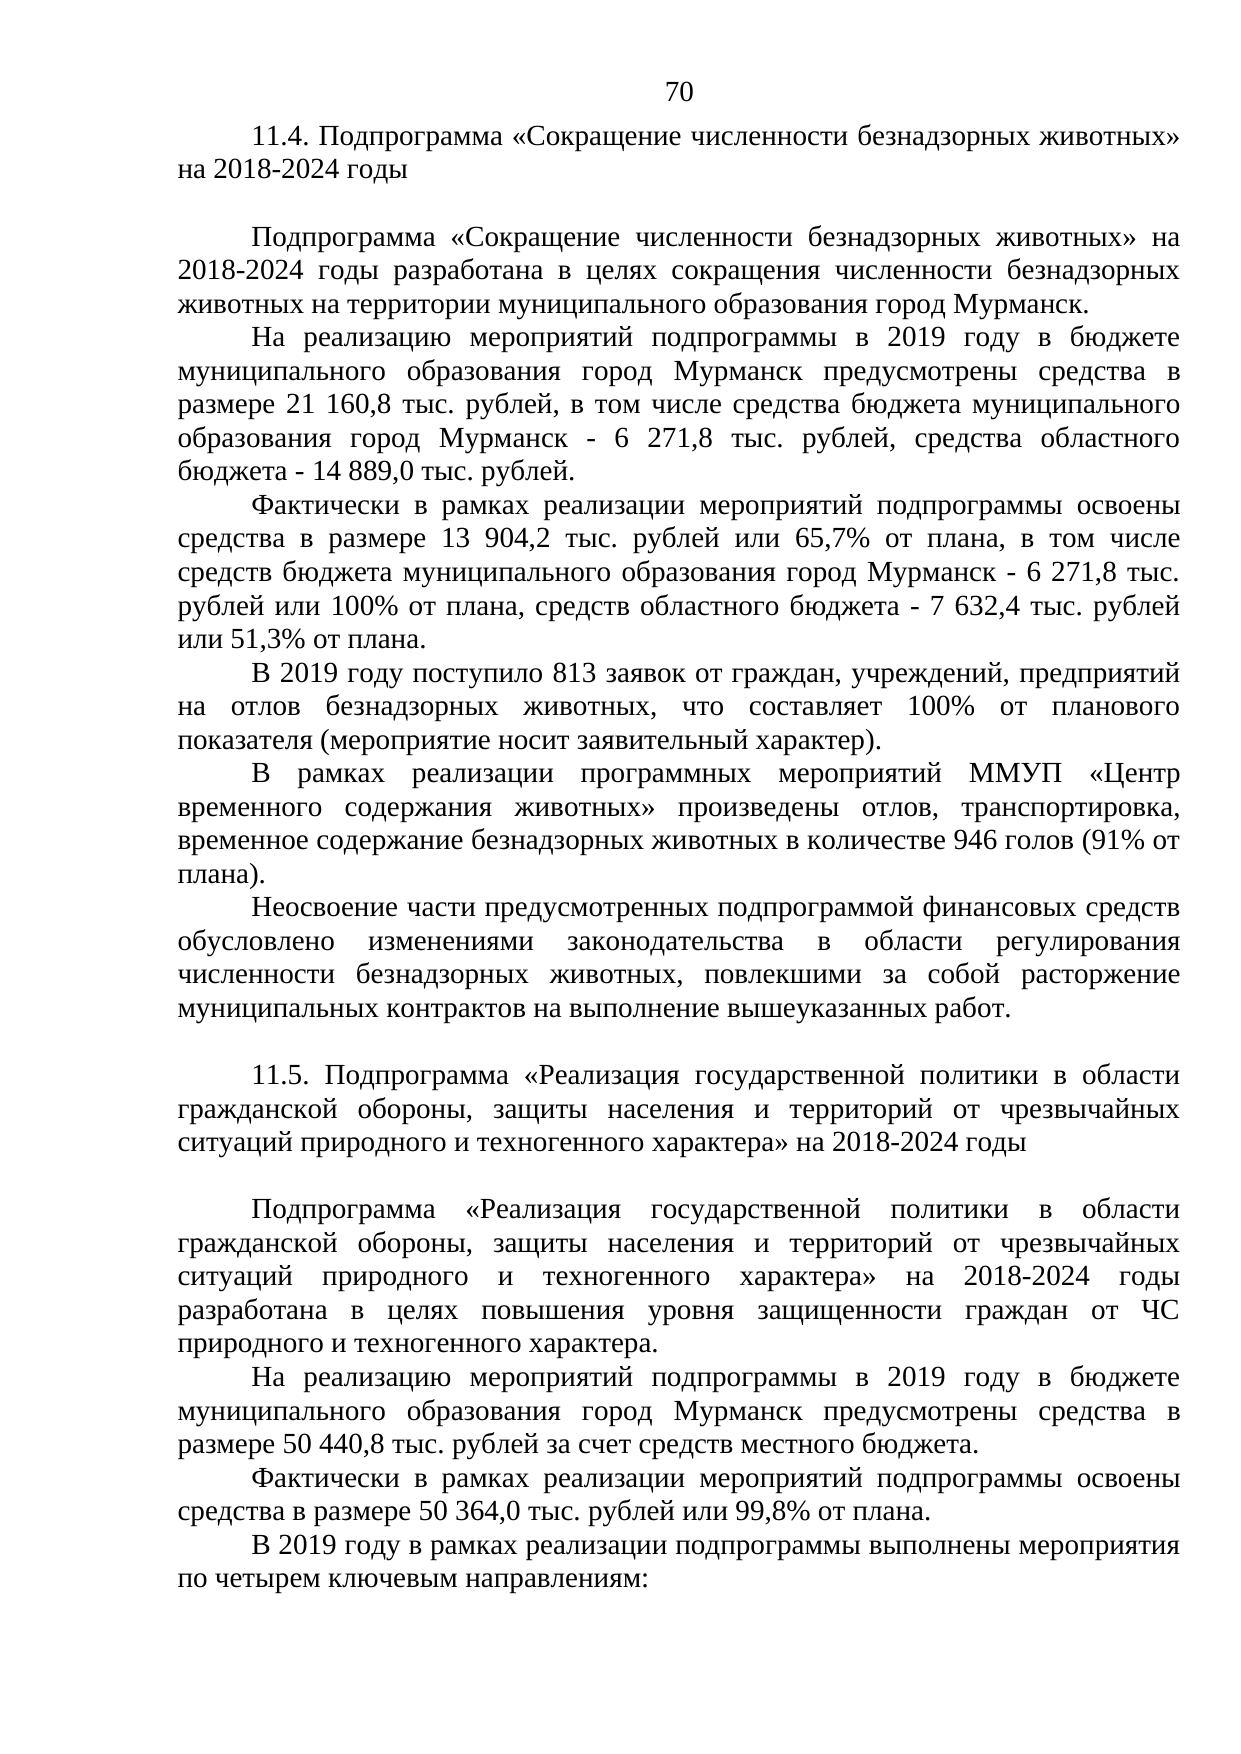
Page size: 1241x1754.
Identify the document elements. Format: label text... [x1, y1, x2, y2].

text Подпрограмма «Реализация государственной политики в области гражданской обороны, защиты населения и территорий от чрезвычайных ситуаций природного и техногенного характера» на 2018-2024 годы разработана в целях повышения уровня защищенности граждан от ЧС природного и техногенного характера. [177, 1191, 1181, 1359]
text В рамках реализации программных мероприятий ММУП «Центр временного содержания животных» произведены отлов, транспортировка, временное содержание безнадзорных животных в количестве 946 голов (91% от плана). [177, 755, 1181, 889]
text На реализацию мероприятий подпрограммы в 2019 году в бюджете муниципального образования город Мурманск предусмотрены средства в размере 50 440,8 тыс. рублей за счет средств местного бюджета. [177, 1359, 1181, 1460]
text 11.5. Подпрограмма «Реализация государственной политики в области гражданской обороны, защиты населения и территорий от чрезвычайных ситуаций природного и техногенного характера» на 2018-2024 годы [177, 1057, 1181, 1158]
text В 2019 году поступило 813 заявок от граждан, учреждений, предприятий на отлов безнадзорных животных, что составляет 100% от планового показателя (мероприятие носит заявительный характер). [177, 655, 1181, 755]
text Фактически в рамках реализации мероприятий подпрограммы освоены средства в размере 50 364,0 тыс. рублей или 99,8% от плана. [177, 1460, 1181, 1527]
text Подпрограмма «Сокращение численности безнадзорных животных» на 2018-2024 годы разработана в целях сокращения численности безнадзорных животных на территории муниципального образования город Мурманск. [177, 219, 1181, 319]
text На реализацию мероприятий подпрограммы в 2019 году в бюджете муниципального образования город Мурманск предусмотрены средства в размере 21 160,8 тыс. рублей, в том числе средства бюджета муниципального образования город Мурманск - 6 271,8 тыс. рублей, средства областного бюджета - 14 889,0 тыс. рублей. [177, 319, 1181, 487]
text Неосвоение части предусмотренных подпрограммой финансовых средств обусловлено изменениями законодательства в области регулирования численности безнадзорных животных, повлекшими за собой расторжение муниципальных контрактов на выполнение вышеуказанных работ. [177, 889, 1181, 1024]
text 11.4. Подпрограмма «Сокращение численности безнадзорных животных» на 2018-2024 годы [177, 118, 1181, 185]
text В 2019 году в рамках реализации подпрограммы выполнены мероприятия по четырем ключевым направлениям: [177, 1527, 1181, 1594]
text Фактически в рамках реализации мероприятий подпрограммы освоены средства в размере 13 904,2 тыс. рублей или 65,7% от плана, в том числе средств бюджета муниципального образования город Мурманск - 6 271,8 тыс. рублей или 100% от плана, средств областного бюджета - 7 632,4 тыс. рублей или 51,3% от плана. [177, 487, 1181, 655]
